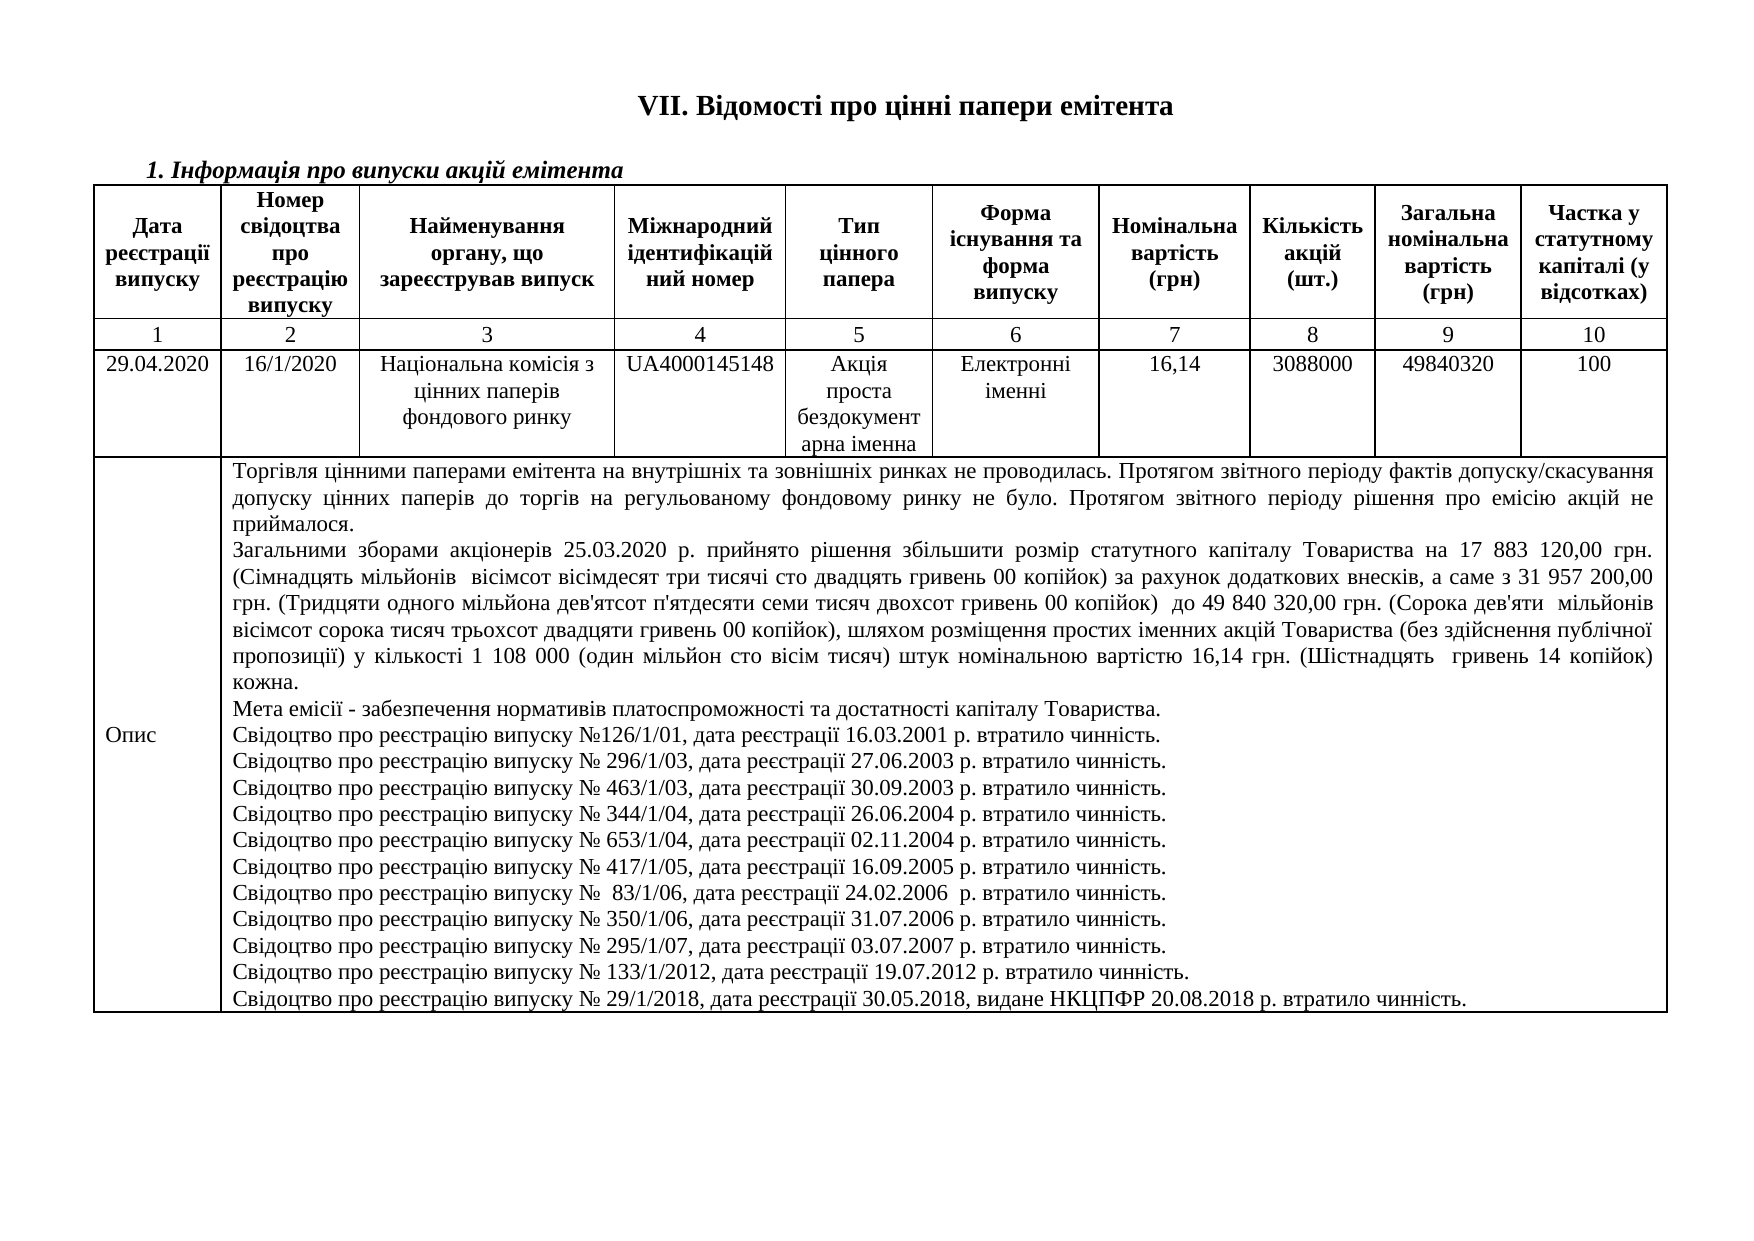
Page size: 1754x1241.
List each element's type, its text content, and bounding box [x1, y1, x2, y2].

table_cell Акція проста бездокументарна іменна [786, 351, 932, 456]
table_header Номер свідоцтва про реєстрацію випуску [222, 186, 359, 318]
text 1. Інформація про випуски акцій емітента [146, 156, 1665, 184]
table_cell 8 [1251, 319, 1374, 349]
table_cell 7 [1100, 319, 1249, 349]
table_cell 6 [933, 319, 1098, 349]
table_cell 29.04.2020 [95, 351, 220, 456]
table_header Загальна номінальна вартість (грн) [1376, 186, 1520, 318]
table_cell Опис [95, 458, 220, 1011]
table_header Форма існування та форма випуску [933, 186, 1098, 318]
table_cell 16,14 [1100, 351, 1249, 456]
text VII. Відомості про цінні папери емітента [146, 88, 1665, 122]
table_header Номінальна вартість (грн) [1100, 186, 1249, 318]
table_header Міжнародний ідентифікаційний номер [615, 186, 785, 318]
table_cell 5 [786, 319, 932, 349]
table_cell 100 [1522, 351, 1666, 456]
table_header Найменування органу, що зареєстрував випуск [360, 186, 614, 318]
table_cell Електронні іменні [933, 351, 1098, 456]
table_header Тип цінного папера [786, 186, 932, 318]
table_cell 10 [1522, 319, 1666, 349]
table_cell 9 [1376, 319, 1520, 349]
table_header Дата реєстрації випуску [95, 186, 220, 318]
table_cell 16/1/2020 [222, 351, 359, 456]
table_cell 1 [95, 319, 220, 349]
table_header Частка у статутному капіталі (у відсотках) [1522, 186, 1666, 318]
table_cell 2 [222, 319, 359, 349]
table_cell Торгiвля цiнними паперами емiтента на внутрiшнiх та зовнiшнiх ринках не проводилась. Протягом звiтного перiоду фактiв допуску/скасування допуску цiнних паперiв до торгiв на регульованому фондовому ринку не було. Протягом звiтного перiоду рiшення про емiсiю акцiй не приймалося. Загальними зборами акцiонерiв 25.03.2020 р. прийнято рiшення збiльшити розмiр статутного капiталу Товариства на 17 883 120,00 грн. (Сiмнадцять мiльйонiв вiсiмсот вiсiмдесят три тисячi сто двадцять гривень 00 копiйок) за рахунок додаткових внескiв, а саме з 31 957 200,00 грн. (Тридцяти одного мiльйона дев'ятсот п'ятдесяти семи тисяч двохсот гривень 00 копiйок) до 49 840 320,00 грн. (Сорока дев'яти мiльйонiв вiсiмсот сорока тисяч трьохсот двадцяти гривень 00 копiйок), шляхом розмiщення простих iменних акцiй Товариства (без здiйснення публiчної пропозицiї) у кiлькостi 1 108 000 (один мiльйон сто вiсiм тисяч) штук номiнальною вартiстю 16,14 грн. (Шiстнадцять гривень 14 копiйок) кожна. Мета емiсiї - забезпечення нормативiв платоспроможностi та достатностi капiталу Товариства. Свiдоцтво про реєстрацiю випуску №126/1/01, дата реєстрацiї 16.03.2001 р. втратило чиннiсть. Свiдоцтво про реєстрацiю випуску № 296/1/03, дата реєстрацiї 27.06.2003 р. втратило чиннiсть. Свiдоцтво про реєстрацiю випуску № 463/1/03, дата реєстрацiї 30.09.2003 р. втратило чиннiсть. Свiдоцтво про реєстрацiю випуску № 344/1/04, дата реєстрацiї 26.06.2004 р. втратило чиннiсть. Свiдоцтво про реєстрацiю випуску № 653/1/04, дата реєстрацiї 02.11.2004 р. втратило чиннiсть. Свiдоцтво про реєстрацiю випуску № 417/1/05, дата реєстрацiї 16.09.2005 р. втратило чиннiсть. Свiдоцтво про реєстрацiю випуску № 83/1/06, дата реєстрацiї 24.02.2006 р. втратило чиннiсть. Свiдоцтво про реєстрацiю випуску № 350/1/06, дата реєстрацiї 31.07.2006 р. втратило чиннiсть. Свiдоцтво про реєстрацiю випуску № 295/1/07, дата реєстрацiї 03.07.2007 р. втратило чиннiсть. Свiдоцтво про реєстрацiю випуску № 133/1/2012, дата реєстрацiї 19.07.2012 р. втратило чиннiсть. Свiдоцтво про реєстрацiю випуску № 29/1/2018, дата реєстрацiї 30.05.2018, видане НКЦПФР 20.08.2018 р. втратило чиннiсть. [222, 458, 1666, 1011]
table_cell UA4000145148 [615, 351, 785, 456]
table_cell 4 [615, 319, 785, 349]
table_cell 3 [360, 319, 614, 349]
table_cell Нацiональна комiсiя з цiнних паперiв фондового ринку [360, 351, 614, 456]
table_header Кількість акцій (шт.) [1251, 186, 1374, 318]
table_cell 3088000 [1251, 351, 1374, 456]
table_cell 49840320 [1376, 351, 1520, 456]
